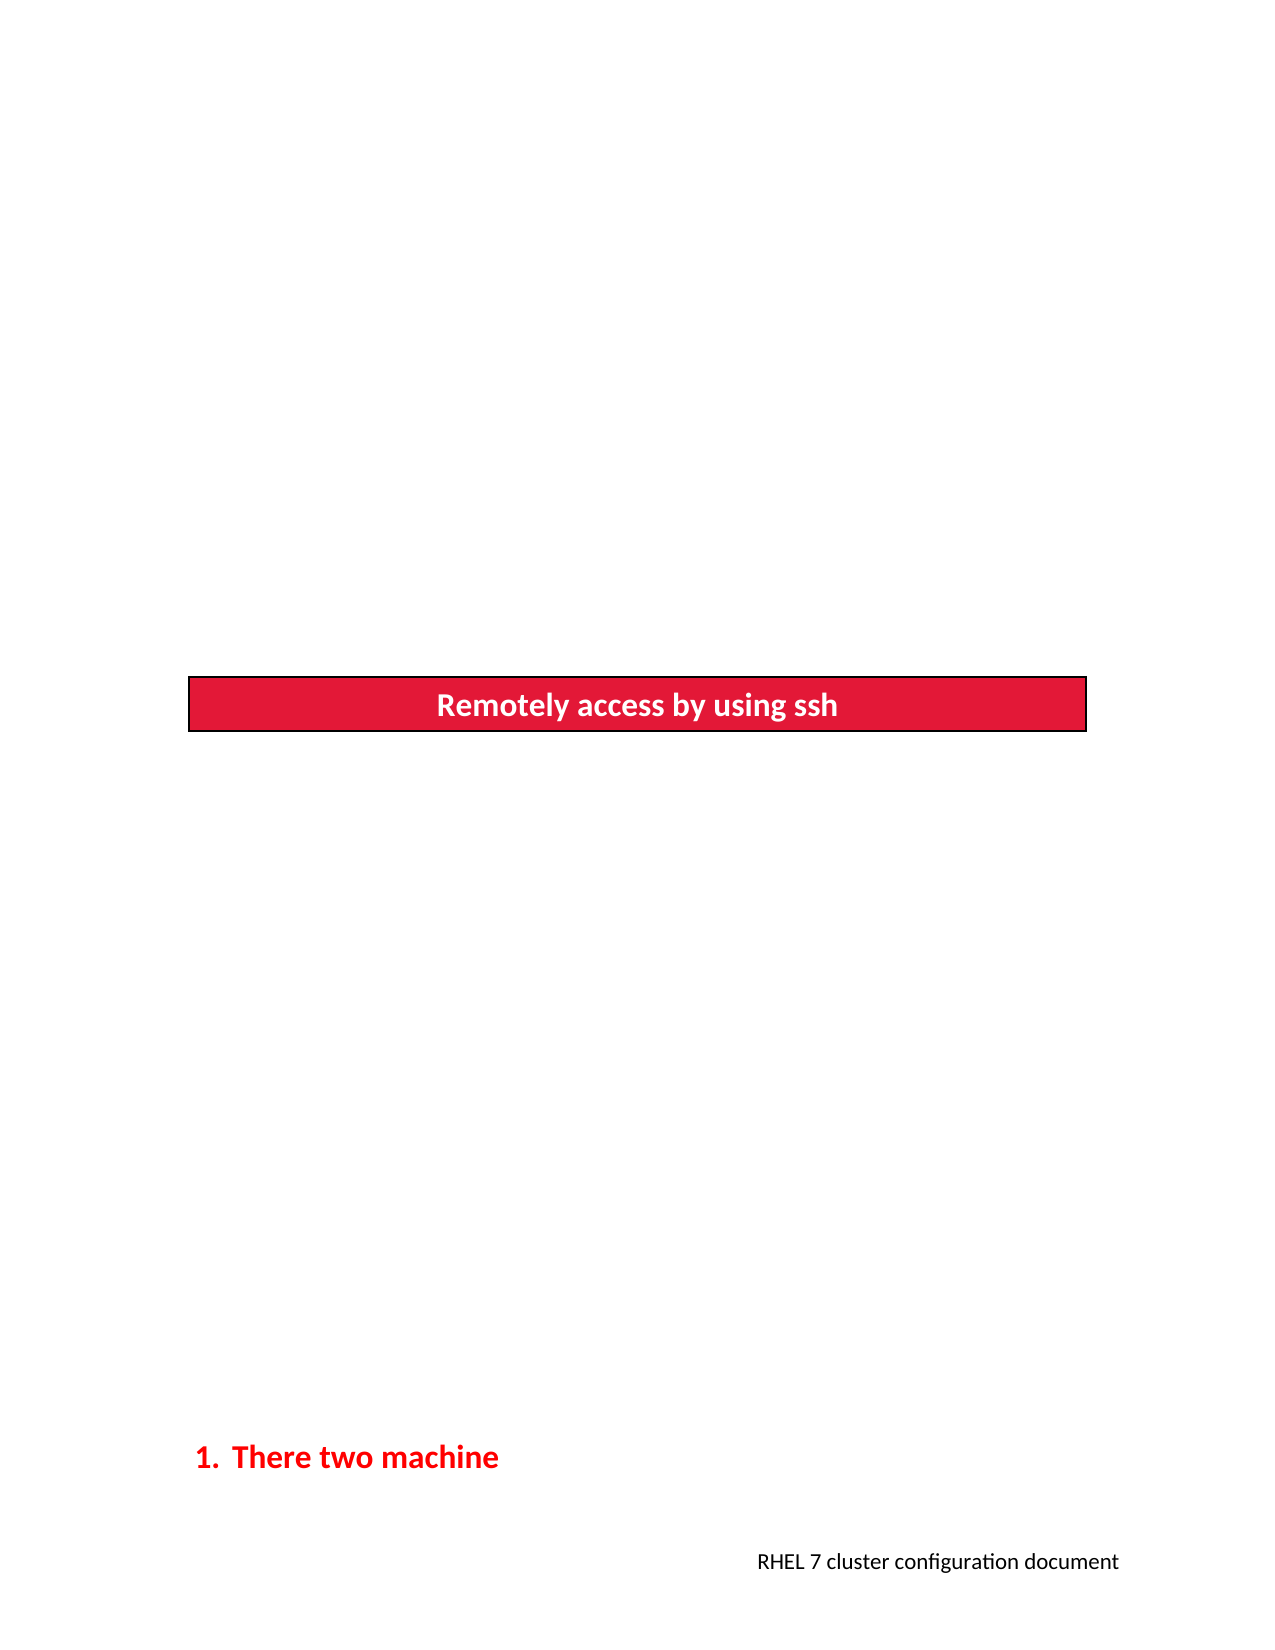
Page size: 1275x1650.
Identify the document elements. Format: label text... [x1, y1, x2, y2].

table_header Remotely access by using ssh [190, 678, 1085, 730]
list There two machine [194, 1436, 1125, 1477]
